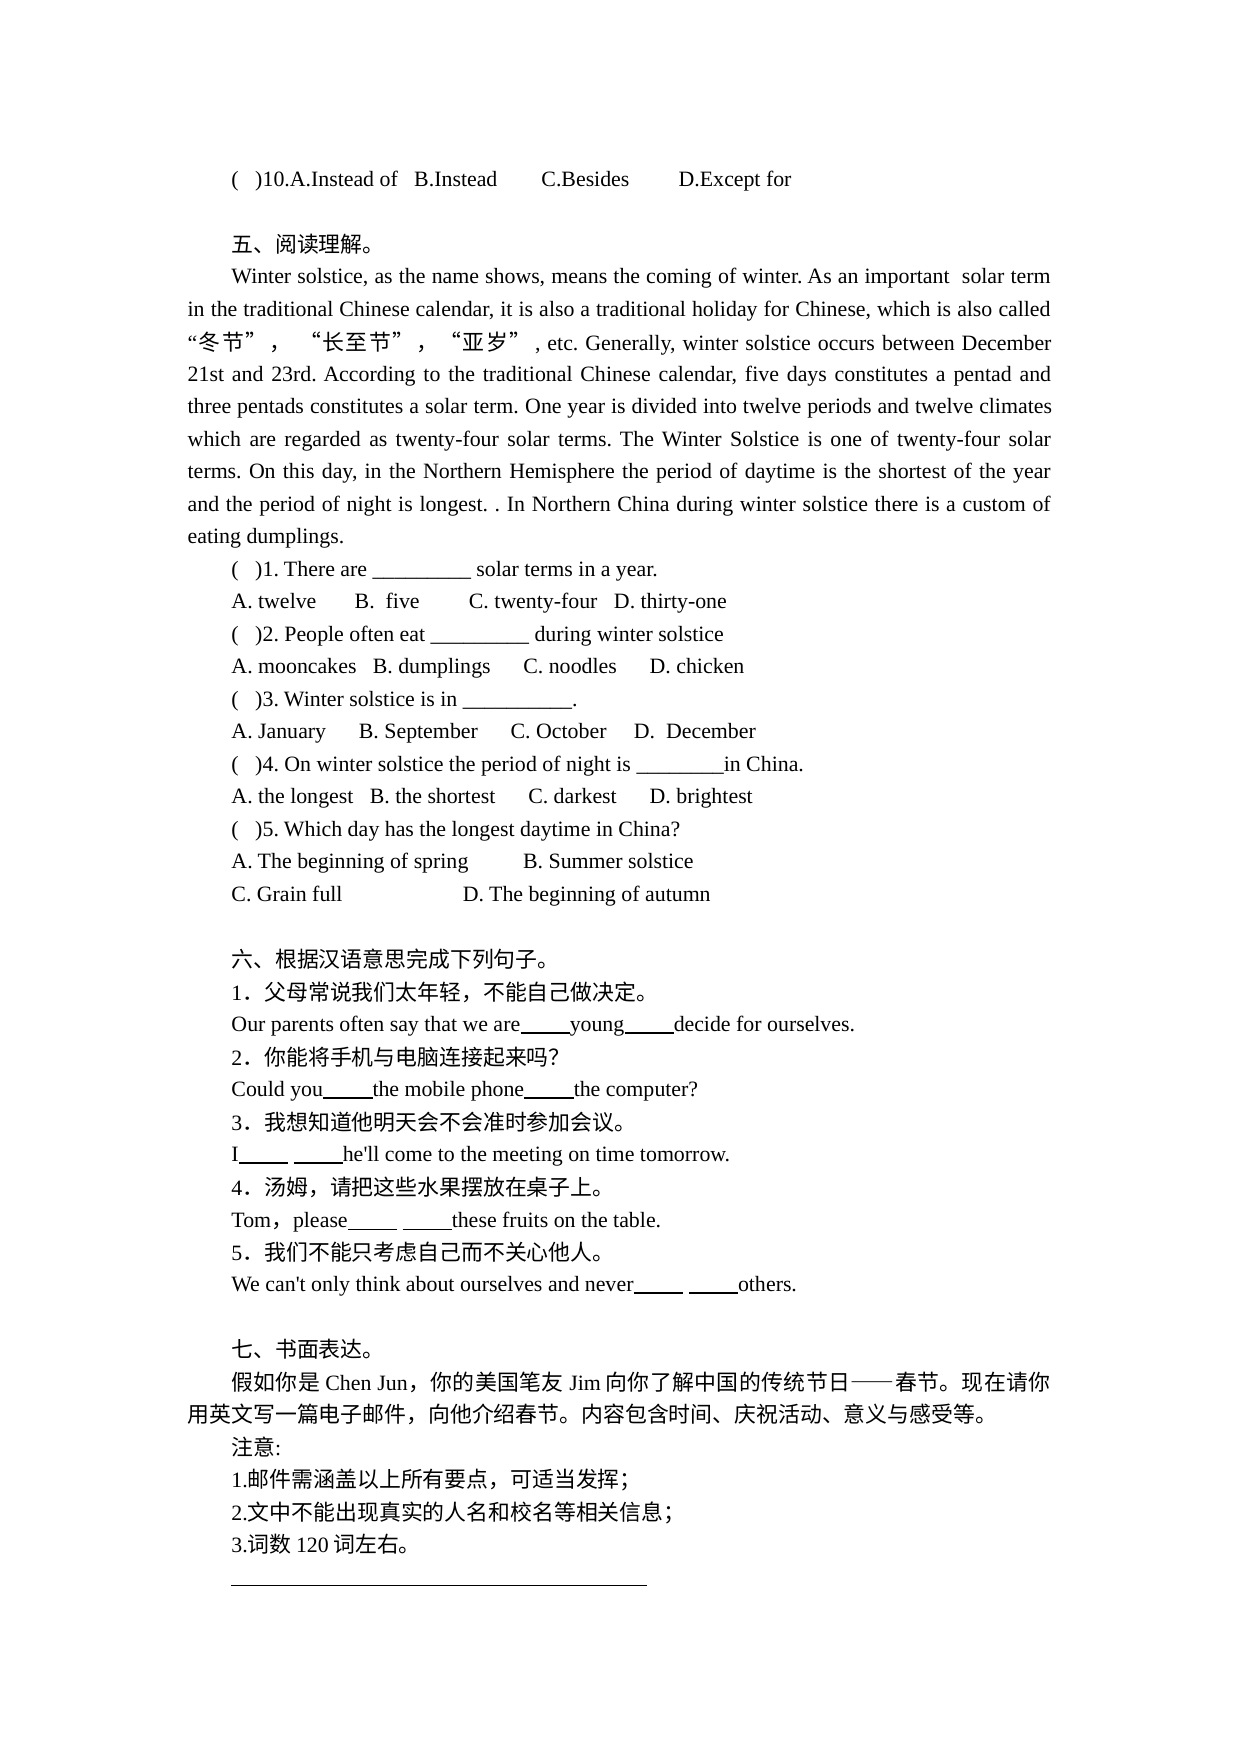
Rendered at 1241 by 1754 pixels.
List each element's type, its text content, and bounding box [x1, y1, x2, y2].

text ( )3. Winter solstice is in __________. [187, 682, 1053, 714]
text 1．父母常说我们太年轻，不能自己做决定。 [187, 974, 1053, 1007]
text I he'll come to the meeting on time tomorrow. [187, 1137, 1053, 1169]
text ( )2. People often eat _________ during winter solstice [187, 617, 1053, 649]
text A. The beginning of spring B. Summer solstice [187, 844, 1053, 877]
text 七、书面表达。 [187, 1332, 1053, 1364]
text ( )5. Which day has the longest daytime in China? [187, 812, 1053, 844]
text Could you the mobile phone the computer? [187, 1072, 1053, 1104]
text 2.文中不能出现真实的人名和校名等相关信息； [187, 1494, 1053, 1527]
text 五、阅读理解。 [187, 227, 1053, 259]
text A. mooncakes B. dumplings C. noodles D. chicken [187, 649, 1053, 682]
text We can't only think about ourselves and never others. [187, 1267, 1053, 1299]
text 1.邮件需涵盖以上所有要点，可适当发挥； [187, 1462, 1053, 1494]
text C. Grain full D. The beginning of autumn [187, 877, 1053, 909]
text A. the longest B. the shortest C. darkest D. brightest [187, 779, 1053, 812]
text 3.词数120词左右。 [187, 1527, 1053, 1559]
text Tom，please these fruits on the table. [187, 1202, 1053, 1234]
text Our parents often say that we are young decide for ourselves. [187, 1007, 1053, 1039]
text 5．我们不能只考虑自己而不关心他人。 [187, 1234, 1053, 1267]
text ( )1. There are _________ solar terms in a year. [187, 552, 1053, 584]
text Winter solstice, as the name shows, means the coming of winter. As an important solar term in the traditional Chinese calendar, it is also a traditional holiday for Chinese, which is also called “冬节”， “长至节”，“亚岁”, etc. Generally, winter solstice occurs between December 21st and 23rd. According to the traditional Chinese calendar, five days constitutes a pentad and three pentads constitutes a solar term. One year is divided into twelve periods and twelve climates which are regarded as twenty-four solar terms. The Winter Solstice is one of twenty-four solar terms. On this day, in the Northern Hemisphere the period of daytime is the shortest of the year and the period of night is longest. . In Northern China during winter solstice there is a custom of eating dumplings. [187, 259, 1053, 552]
text 六、根据汉语意思完成下列句子。 [187, 942, 1053, 974]
text ( )4. On winter solstice the period of night is ________in China. [187, 747, 1053, 779]
text 2．你能将手机与电脑连接起来吗？ [187, 1039, 1053, 1072]
text A. January B. September C. October D. December [187, 714, 1053, 747]
text ( )10.A.Instead of B.Instead C.Besides D.Except for [187, 162, 1053, 194]
text 注意: [187, 1429, 1053, 1462]
text A. twelve B. five C. twenty-four D. thirty-one [187, 584, 1053, 617]
text 4．汤姆，请把这些水果摆放在桌子上。 [187, 1169, 1053, 1202]
text 3．我想知道他明天会不会准时参加会议。 [187, 1104, 1053, 1137]
text 假如你是Chen Jun，你的美国笔友Jim向你了解中国的传统节日——春节。现在请你用英文写一篇电子邮件，向他介绍春节。内容包含时间、庆祝活动、意义与感受等。 [187, 1364, 1053, 1429]
